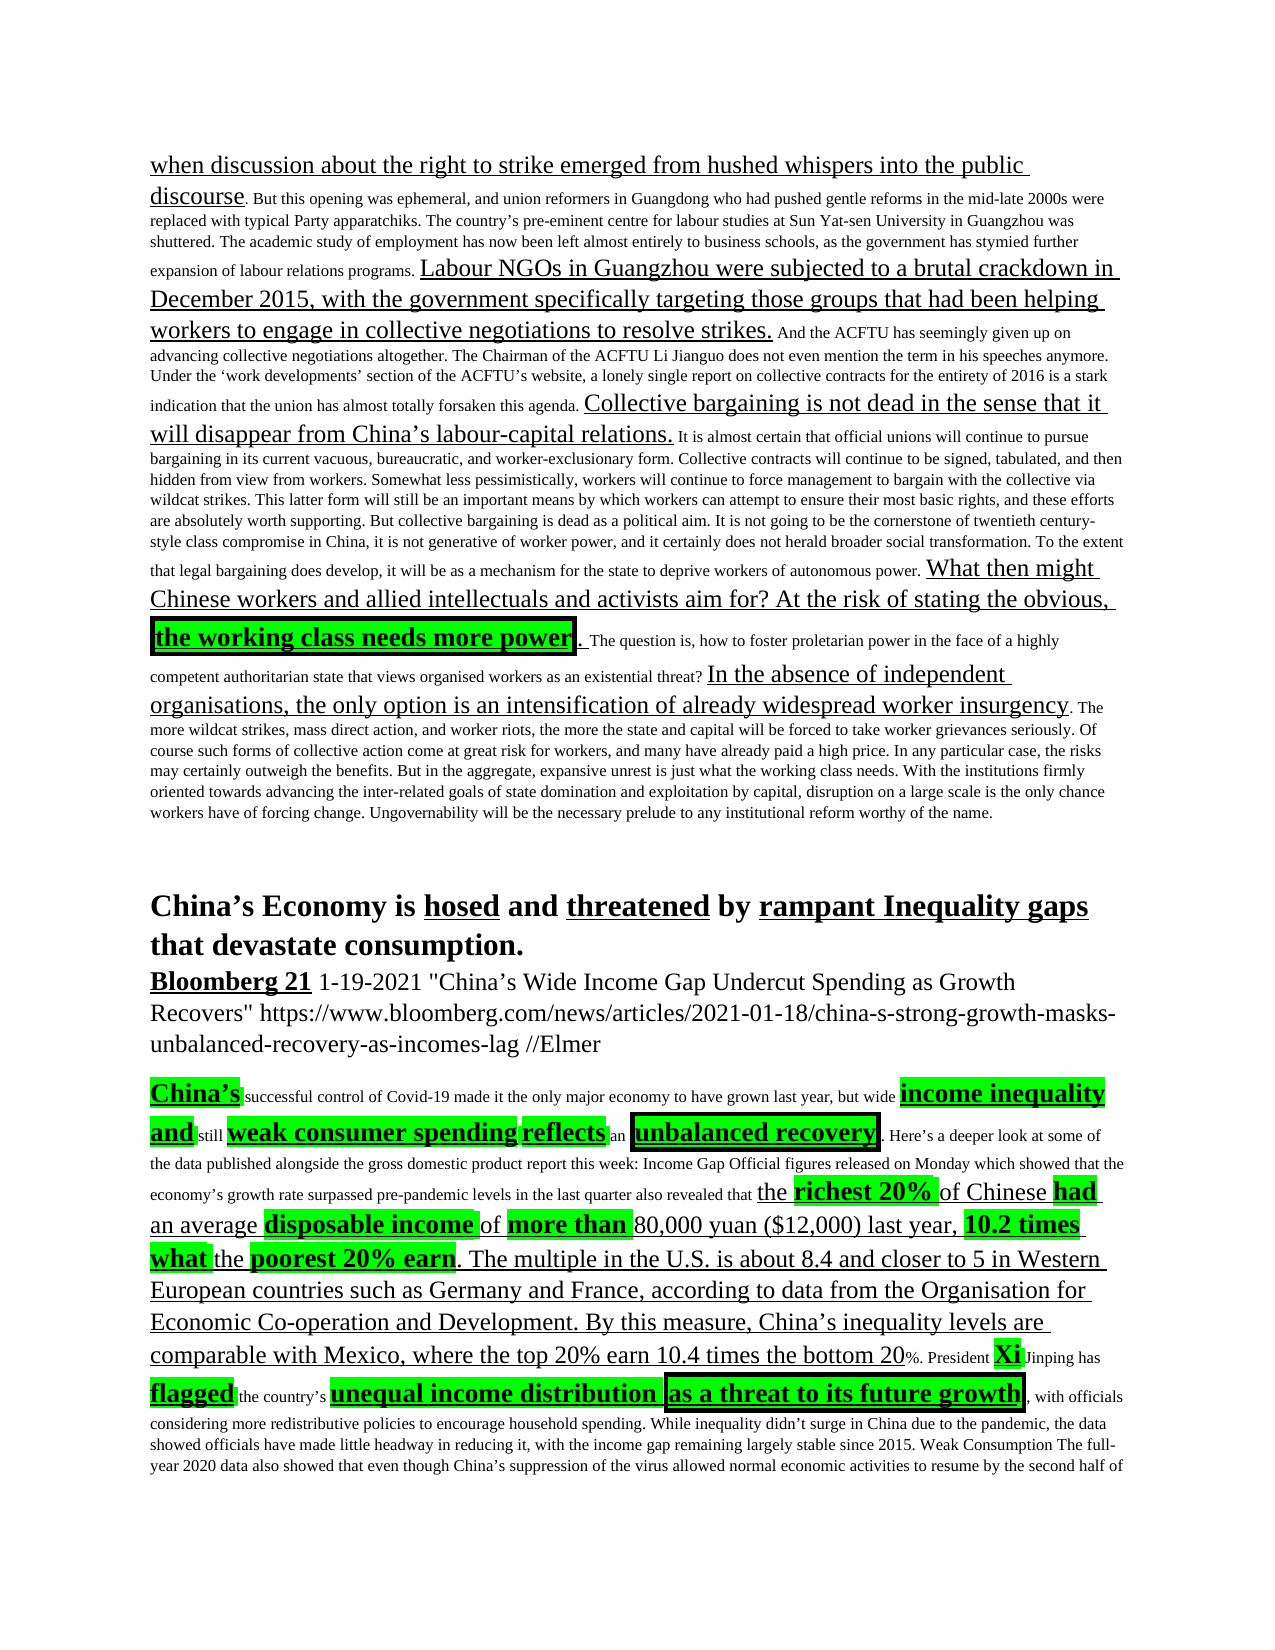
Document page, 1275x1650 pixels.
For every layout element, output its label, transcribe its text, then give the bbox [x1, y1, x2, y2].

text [150, 1077, 1125, 1474]
subtitle China’s Economy is hosed and threatened by rampant Inequality gaps that devastate consumption. [150, 887, 1125, 962]
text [150, 150, 1125, 822]
text Bloomberg 21 1-19-2021 "China’s Wide Income Gap Undercut Spending as Growth Recovers" https://www.bloomberg.com/news/articles/2021-01-18/china-s-strong-growth-masks-unbalanced-recovery-as-incomes-lag //Elmer [150, 965, 1125, 1058]
